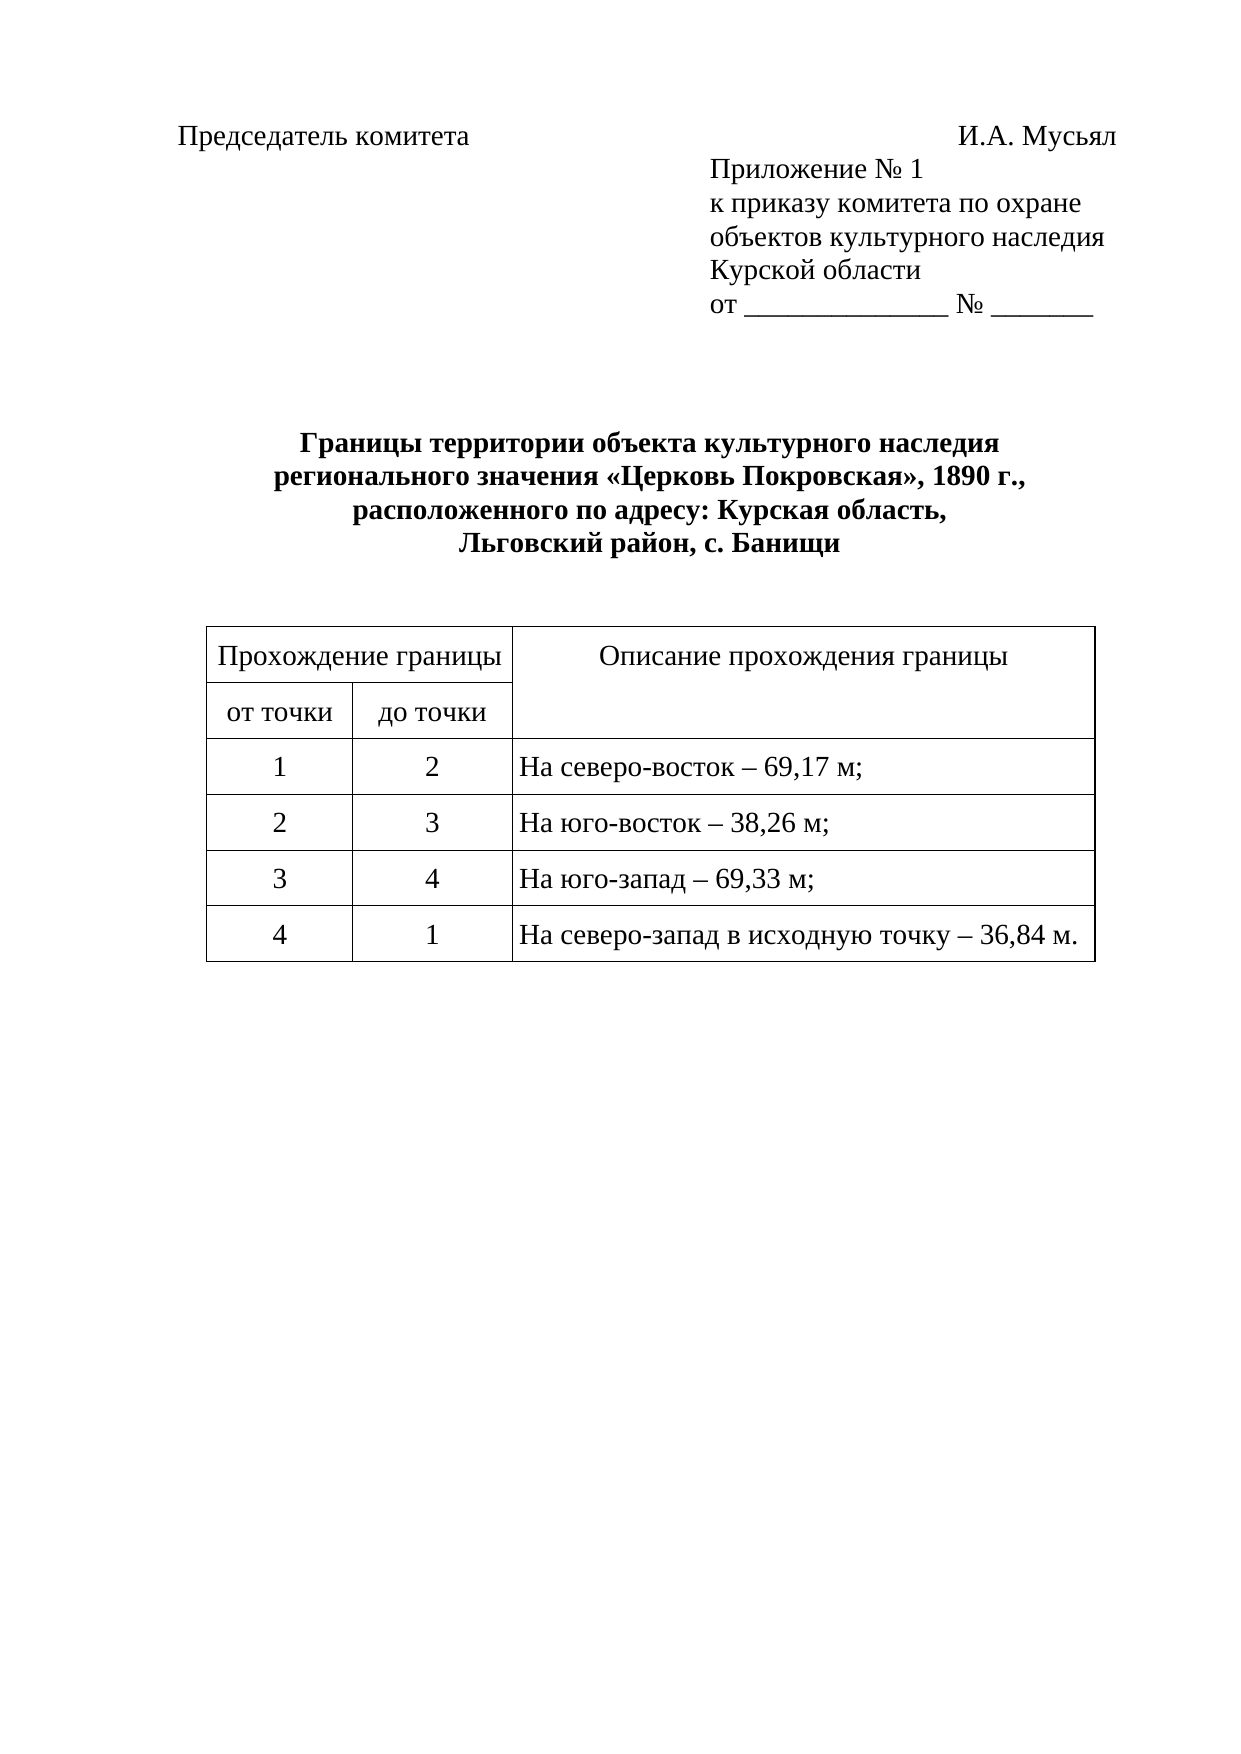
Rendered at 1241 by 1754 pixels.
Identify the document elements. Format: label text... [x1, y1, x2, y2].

table_cell На северо-восток – 69,17 м; [513, 739, 1094, 794]
text Приложение № 1 [177, 152, 1122, 185]
table_header Описание прохождения границы [513, 627, 1094, 738]
text объектов культурного наследия [177, 219, 1122, 252]
table_header Прохождение границы [207, 627, 512, 682]
table_cell На северо-запад в исходную точку – 36,84 м. [513, 906, 1094, 961]
table_cell 4 [353, 851, 512, 905]
table_cell 3 [353, 795, 512, 849]
table_cell 2 [207, 795, 352, 849]
table_cell 4 [207, 906, 352, 961]
text от ______________ № _______ [177, 286, 1122, 319]
table_cell 1 [353, 906, 512, 961]
table_cell 1 [207, 739, 352, 794]
text регионального значения «Церковь Покровская», 1890 г., расположенного по адресу: Курская область, [177, 458, 1122, 526]
text Председатель комитета И.А. Мусьял [177, 118, 1122, 152]
table_cell 2 [353, 739, 512, 794]
table_cell На юго-запад – 69,33 м; [513, 851, 1094, 905]
text Границы территории объекта культурного наследия [177, 425, 1122, 458]
text Льговский район, с. Банищи [177, 526, 1122, 559]
table_cell 3 [207, 851, 352, 905]
table_cell от точки [207, 683, 352, 738]
table_cell до точки [353, 683, 512, 738]
table_cell На юго-восток – 38,26 м; [513, 795, 1094, 849]
text к приказу комитета по охране [177, 185, 1122, 219]
text Курской области [177, 252, 1122, 286]
